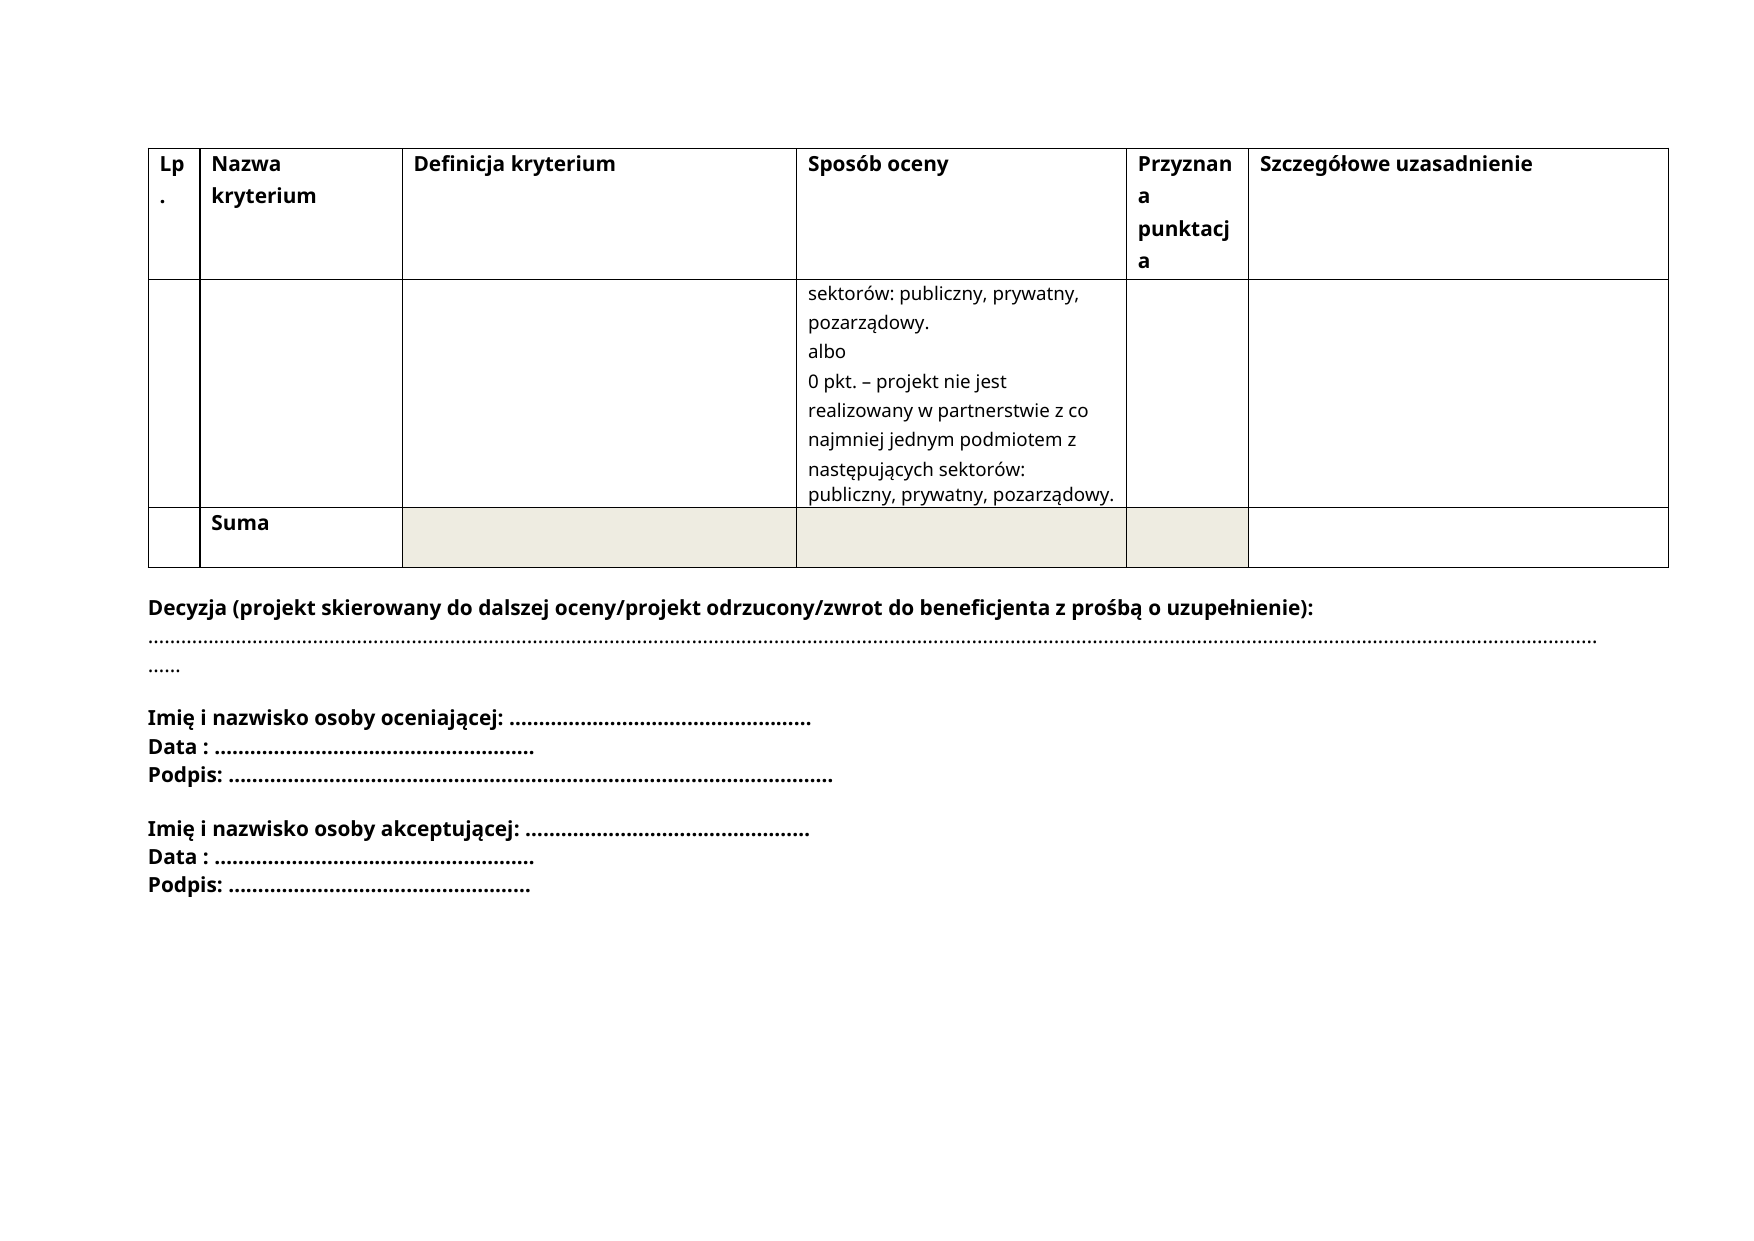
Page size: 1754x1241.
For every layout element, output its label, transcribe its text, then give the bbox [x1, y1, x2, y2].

table_cell [1249, 508, 1668, 567]
table_header Definicja kryterium [403, 149, 796, 279]
table_header Przyznana punktacja [1127, 149, 1248, 279]
table_cell Suma [201, 508, 402, 567]
table_header Lp. [149, 149, 199, 279]
text Decyzja (projekt skierowany do dalszej oceny/projekt odrzucony/zwrot do beneficjenta z prośbą o uzupełnienie): ……………………………………………………………………………………………………………………………………………………………………………………………………………………………………………… [148, 593, 1606, 678]
table_cell [403, 508, 796, 567]
text Podpis: …………………………………………… [148, 871, 1606, 899]
table_cell 11 [149, 280, 199, 507]
table_cell [797, 508, 1126, 567]
text Podpis: ………………………………………………………………………………………… [148, 760, 1606, 789]
text Data : ……………………………………………… [148, 842, 1606, 871]
table_cell [149, 508, 199, 567]
table_cell [1127, 280, 1248, 507]
table_header Nazwa kryterium [201, 149, 402, 279]
table_cell [1249, 280, 1668, 507]
text Data : ……………………………………………… [148, 732, 1606, 760]
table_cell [403, 280, 796, 507]
table_header Szczegółowe uzasadnienie [1249, 149, 1668, 279]
table_cell [1127, 508, 1248, 567]
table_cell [201, 280, 402, 507]
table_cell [797, 280, 1126, 507]
text Imię i nazwisko osoby oceniającej: …………………………………………… [148, 703, 1606, 732]
text Imię i nazwisko osoby akceptującej: ………………………………………… [148, 814, 1606, 842]
table_header Sposób oceny [797, 149, 1126, 279]
